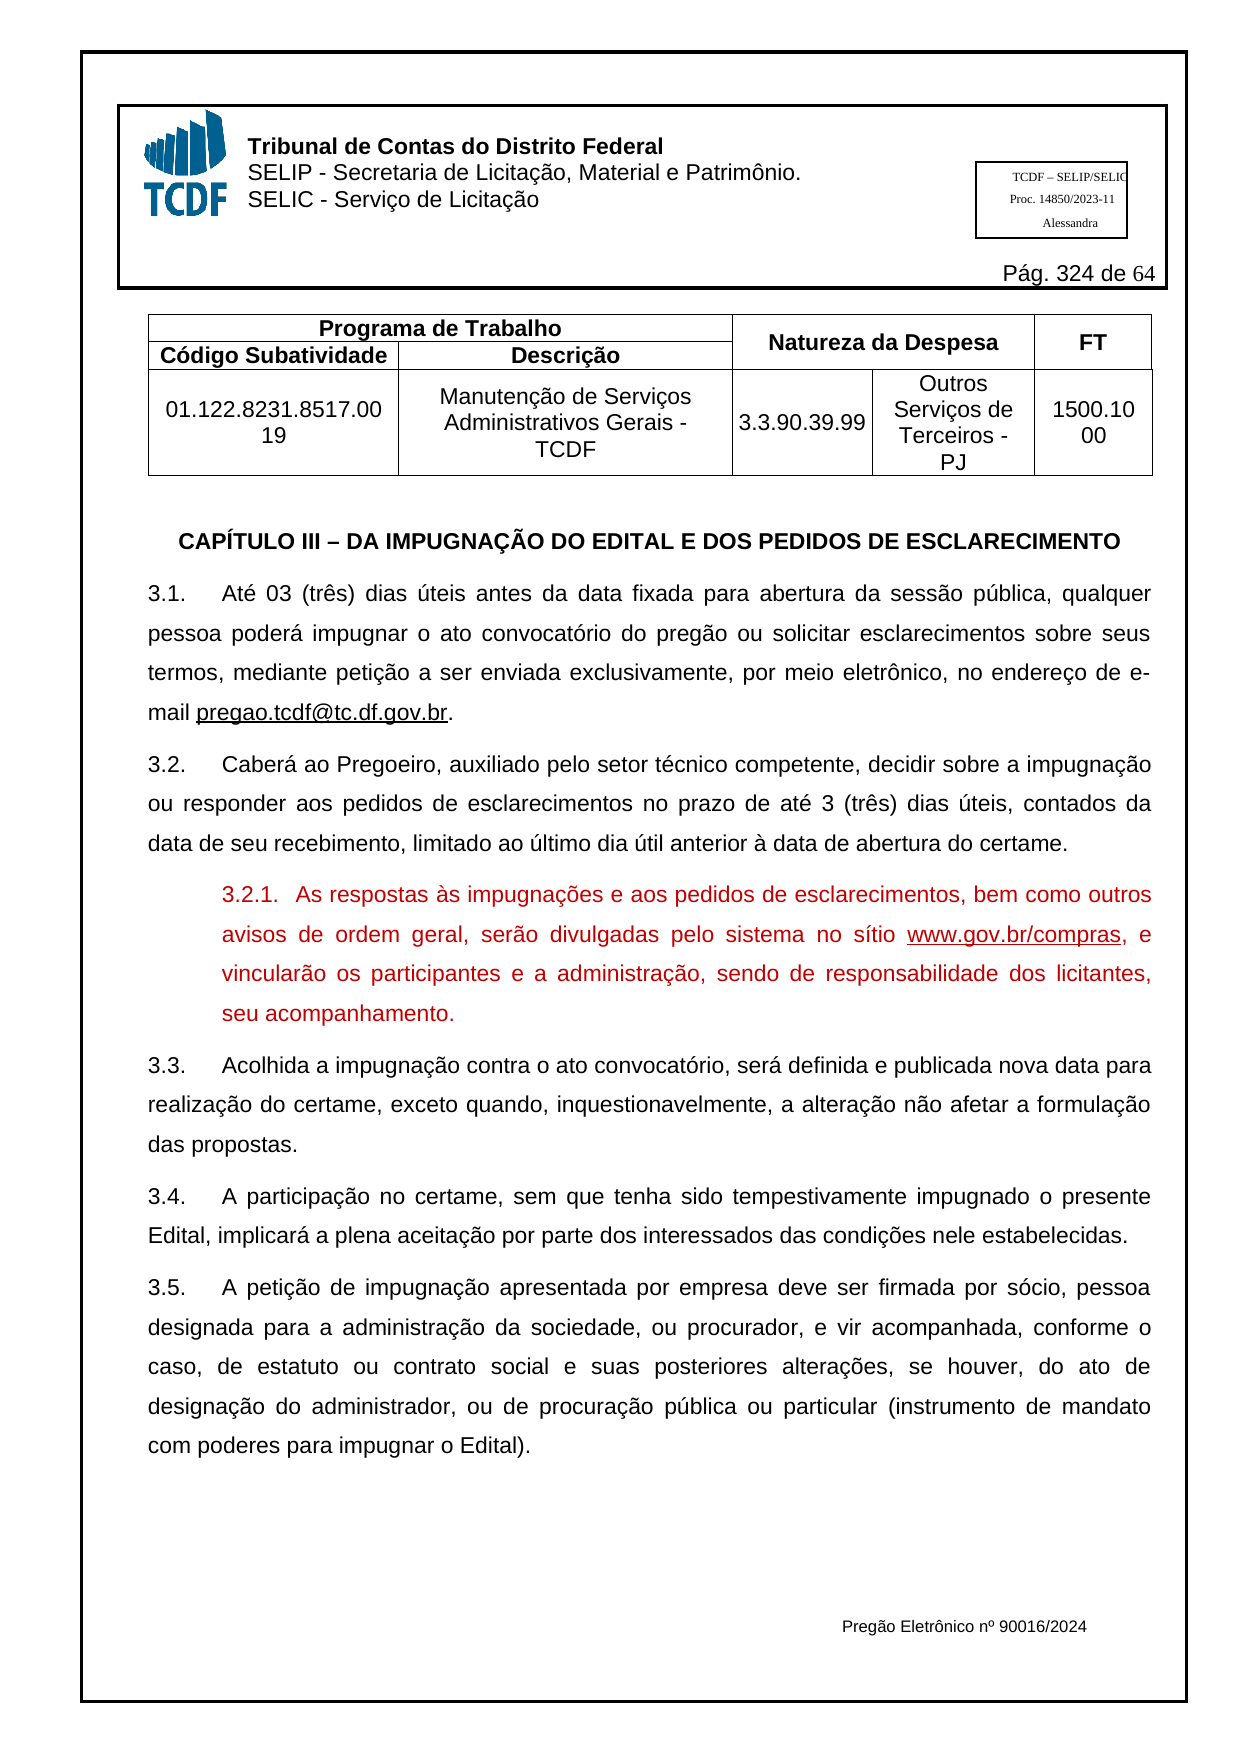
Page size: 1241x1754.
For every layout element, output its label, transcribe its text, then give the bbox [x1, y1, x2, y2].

table_header Programa de Trabalho [149, 315, 732, 341]
table_cell Código Subatividade [149, 342, 398, 369]
table_cell 01.122.8231.8517.0019 [149, 370, 398, 475]
text 3.3. Acolhida a impugnação contra o ato convocatório, será definida e publicada nova data para realização do certame, exceto quando, inquestionavelmente, a alteração não afetar a formulação das propostas. [148, 1052, 1152, 1157]
picture [129, 107, 241, 218]
table_cell 3.3.90.39.99 [733, 370, 872, 475]
text 3.1. Até 03 (três) dias úteis antes da data fixada para abertura da sessão pública, qualquer pessoa poderá impugnar o ato convocatório do pregão ou solicitar esclarecimentos sobre seus termos, mediante petição a ser enviada exclusivamente, por meio eletrônico, no endereço de e-mail pregao.tcdf@tc.df.gov.br. [148, 580, 1152, 725]
table_header FT [1035, 315, 1151, 369]
table_header Natureza da Despesa [733, 315, 1034, 369]
text 3.4. A participação no certame, sem que tenha sido tempestivamente impugnado o presente Edital, implicará a plena aceitação por parte dos interessados das condições nele estabelecidas. [148, 1183, 1152, 1249]
text 3.5. A petição de impugnação apresentada por empresa deve ser firmada por sócio, pessoa designada para a administração da sociedade, ou procurador, e vir acompanhada, conforme o caso, de estatuto ou contrato social e suas posteriores alterações, se houver, do ato de designação do administrador, ou de procuração pública ou particular (instrumento de mandato com poderes para impugnar o Edital). [148, 1274, 1152, 1458]
table_cell Outros Serviços de Terceiros - PJ [873, 370, 1034, 475]
text 3.2. Caberá ao Pregoeiro, auxiliado pelo setor técnico competente, decidir sobre a impugnação ou responder aos pedidos de esclarecimentos no prazo de até 3 (três) dias úteis, contados da data de seu recebimento, limitado ao último dia útil anterior à data de abertura do certame. [148, 751, 1152, 856]
table_cell 1500.1000 [1035, 370, 1152, 475]
text 3.2.1. As respostas às impugnações e aos pedidos de esclarecimentos, bem como outros avisos de ordem geral, serão divulgadas pelo sistema no sítio www.gov.br/compras, e vincularão os participantes e a administração, sendo de responsabilidade dos licitantes, seu acompanhamento. [222, 881, 1152, 1026]
text Capítulo IIi – dA IMPUGNAÇÃO do edital e dos pedidos de esclarecimento [148, 528, 1152, 554]
table_cell Descrição [399, 342, 732, 369]
table_cell Manutenção de Serviços Administrativos Gerais - TCDF [399, 370, 732, 475]
